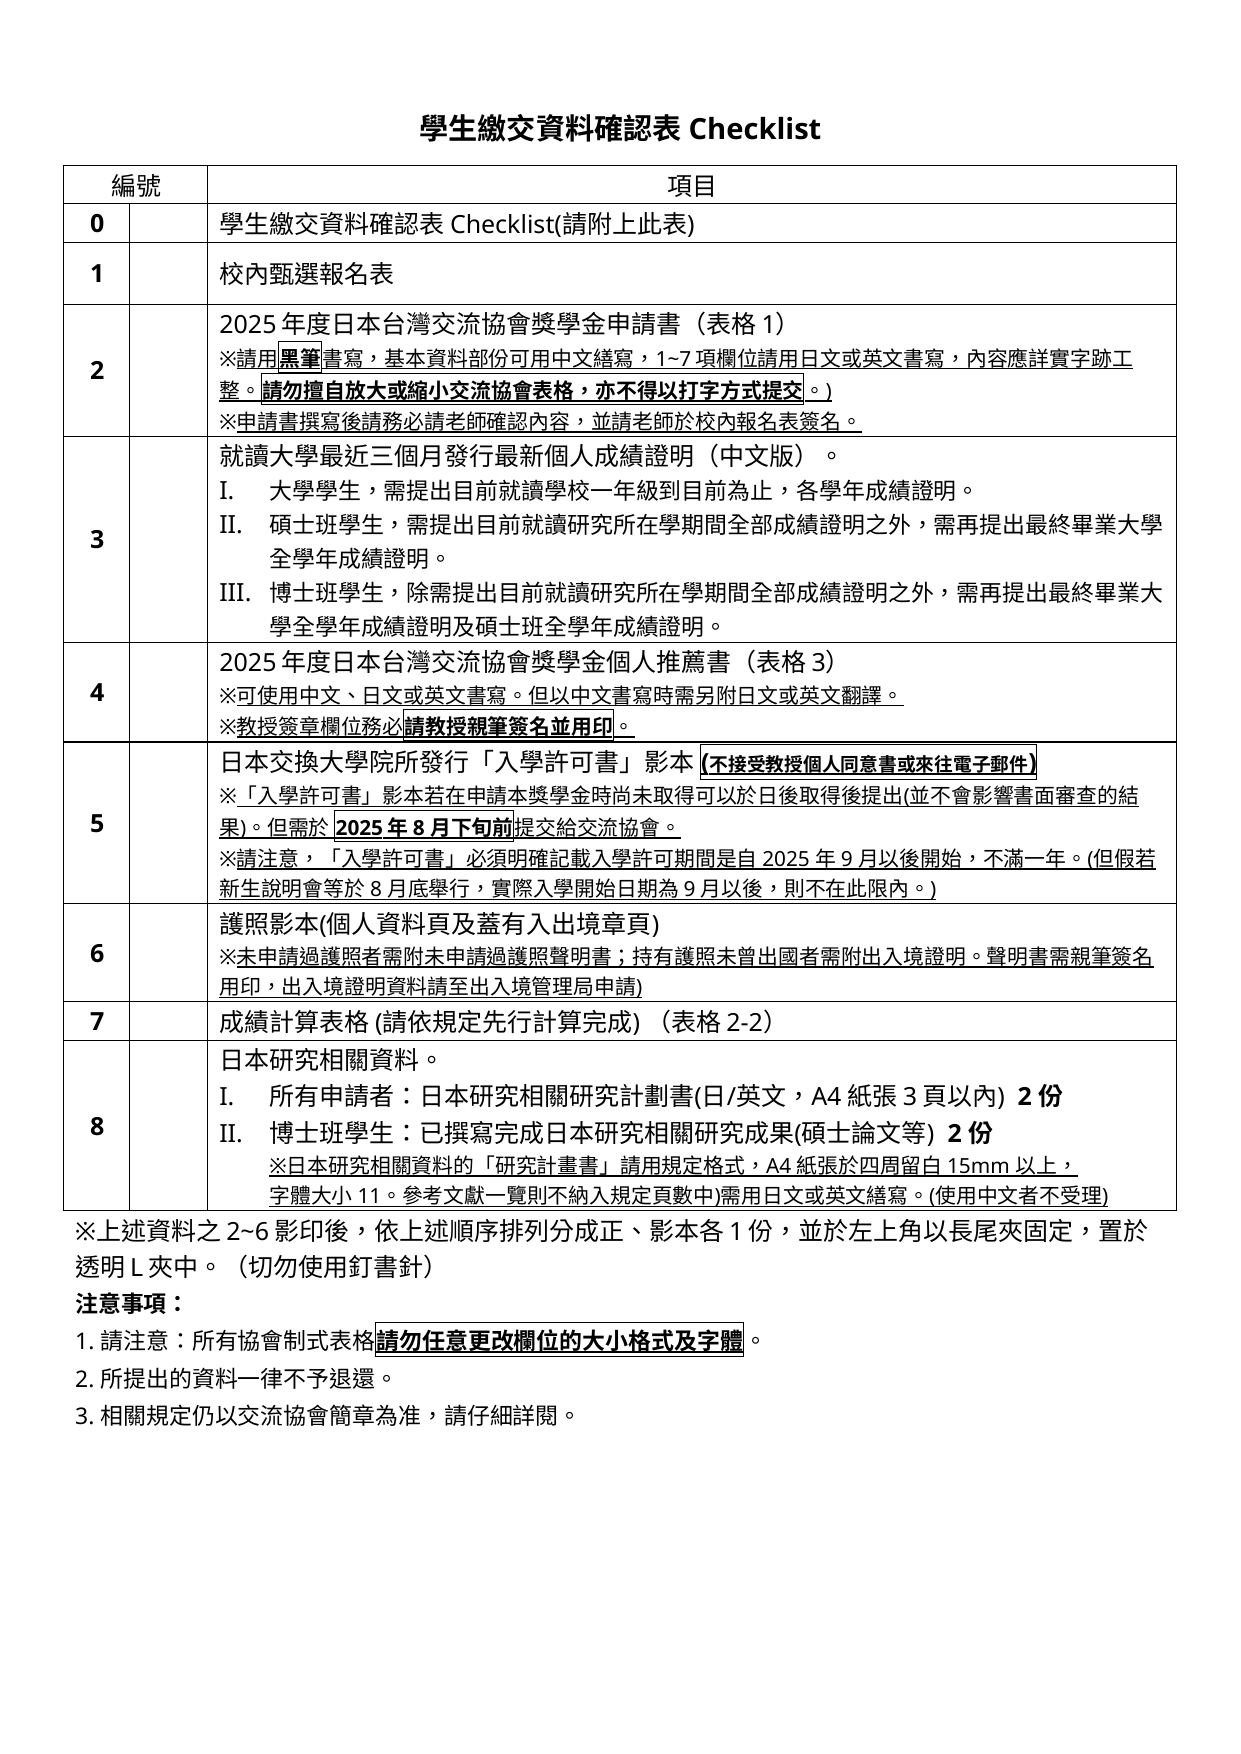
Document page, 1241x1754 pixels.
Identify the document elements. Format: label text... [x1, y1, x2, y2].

table_cell [130, 204, 207, 242]
table_cell 就讀大學最近三個月發行最新個人成績證明（中文版）。 大學學生，需提出目前就讀學校一年級到目前為止，各學年成績證明。 碩士班學生，需提出目前就讀研究所在學期間全部成績證明之外，需再提出最終畢業大學全學年成績證明。 博士班學生，除需提出目前就讀研究所在學期間全部成績證明之外，需再提出最終畢業大學全學年成績證明及碩士班全學年成績證明。 [208, 437, 1176, 642]
text 3. 相關規定仍以交流協會簡章為准，請仔細詳閱。 [75, 1396, 1165, 1433]
table_cell [130, 437, 207, 642]
table_cell 3 [64, 437, 129, 642]
table_cell [130, 305, 207, 436]
table_cell [130, 643, 207, 741]
text 2. 所提出的資料一律不予退還。 [75, 1358, 1165, 1396]
table_cell [130, 743, 207, 903]
table_cell 2025年度日本台灣交流協會獎學金個人推薦書（表格3） ※可使用中文、日文或英文書寫。但以中文書寫時需另附日文或英文翻譯。 ※教授簽章欄位務必請教授親筆簽名並用印。 [208, 643, 1176, 741]
table_cell 0 [64, 204, 129, 242]
text ※上述資料之2~6影印後，依上述順序排列分成正、影本各1份，並於左上角以長尾夾固定，置於透明L夾中。（切勿使用釘書針） [75, 1211, 1165, 1283]
table_cell 2025年度日本台灣交流協會獎學金申請書（表格1） ※請用黑筆書寫，基本資料部份可用中文繕寫，1~7項欄位請用日文或英文書寫，內容應詳實字跡工整。請勿擅自放大或縮小交流協會表格，亦不得以打字方式提交。) ※申請書撰寫後請務必請老師確認內容，並請老師於校內報名表簽名。 [208, 305, 1176, 436]
table_header 編號 [64, 166, 207, 203]
text 學生繳交資料確認表 Checklist [75, 89, 1165, 164]
table_cell 校內甄選報名表 [208, 243, 1176, 303]
table_cell [130, 243, 207, 303]
table_cell 成績計算表格 (請依規定先行計算完成) （表格2-2） [208, 1002, 1176, 1039]
table_cell [130, 904, 207, 1001]
table_header 項目 [208, 166, 1176, 203]
table_cell 2 [64, 305, 129, 436]
table_cell 學生繳交資料確認表 Checklist(請附上此表) [208, 204, 1176, 242]
text 1. 請注意：所有協會制式表格請勿任意更改欄位的大小格式及字體。 [75, 1321, 1165, 1358]
table_cell 護照影本(個人資料頁及蓋有入出境章頁) ※未申請過護照者需附未申請過護照聲明書；持有護照未曾出國者需附出入境證明。聲明書需親筆簽名用印，出入境證明資料請至出入境管理局申請) [208, 904, 1176, 1001]
table_cell 4 [64, 643, 129, 741]
table_cell 1 [64, 243, 129, 303]
table_cell 日本交換大學院所發行「入學許可書」影本 (不接受教授個人同意書或來往電子郵件) ※「入學許可書」影本若在申請本獎學金時尚未取得可以於日後取得後提出(並不會影響書面審查的結果)。但需於 2025年 8 月下旬前提交給交流協會。 ※請注意，「入學許可書」必須明確記載入學許可期間是自 2025 年 9 月以後開始，不滿一年。(但假若新生說明會等於 8 月底舉行，實際入學開始日期為 9 月以後，則不在此限內。) [208, 743, 1176, 903]
table_cell 6 [64, 904, 129, 1001]
table_cell 日本研究相關資料。 所有申請者：日本研究相關研究計劃書(日/英文，A4 紙張3頁以內) 2 份 博士班學生：已撰寫完成日本研究相關研究成果(碩士論文等) 2 份 ※日本研究相關資料的「研究計畫書」請用規定格式，A4 紙張於四周留白 15mm 以上， 字體大小 11。參考文獻一覽則不納入規定頁數中)需用日文或英文繕寫。(使用中文者不受理) [208, 1041, 1176, 1210]
table_cell [130, 1041, 207, 1210]
table_cell 7 [64, 1002, 129, 1039]
text 注意事項： [75, 1283, 1165, 1321]
table_cell 8 [64, 1041, 129, 1210]
table_cell [130, 1002, 207, 1039]
table_cell 5 [64, 743, 129, 903]
